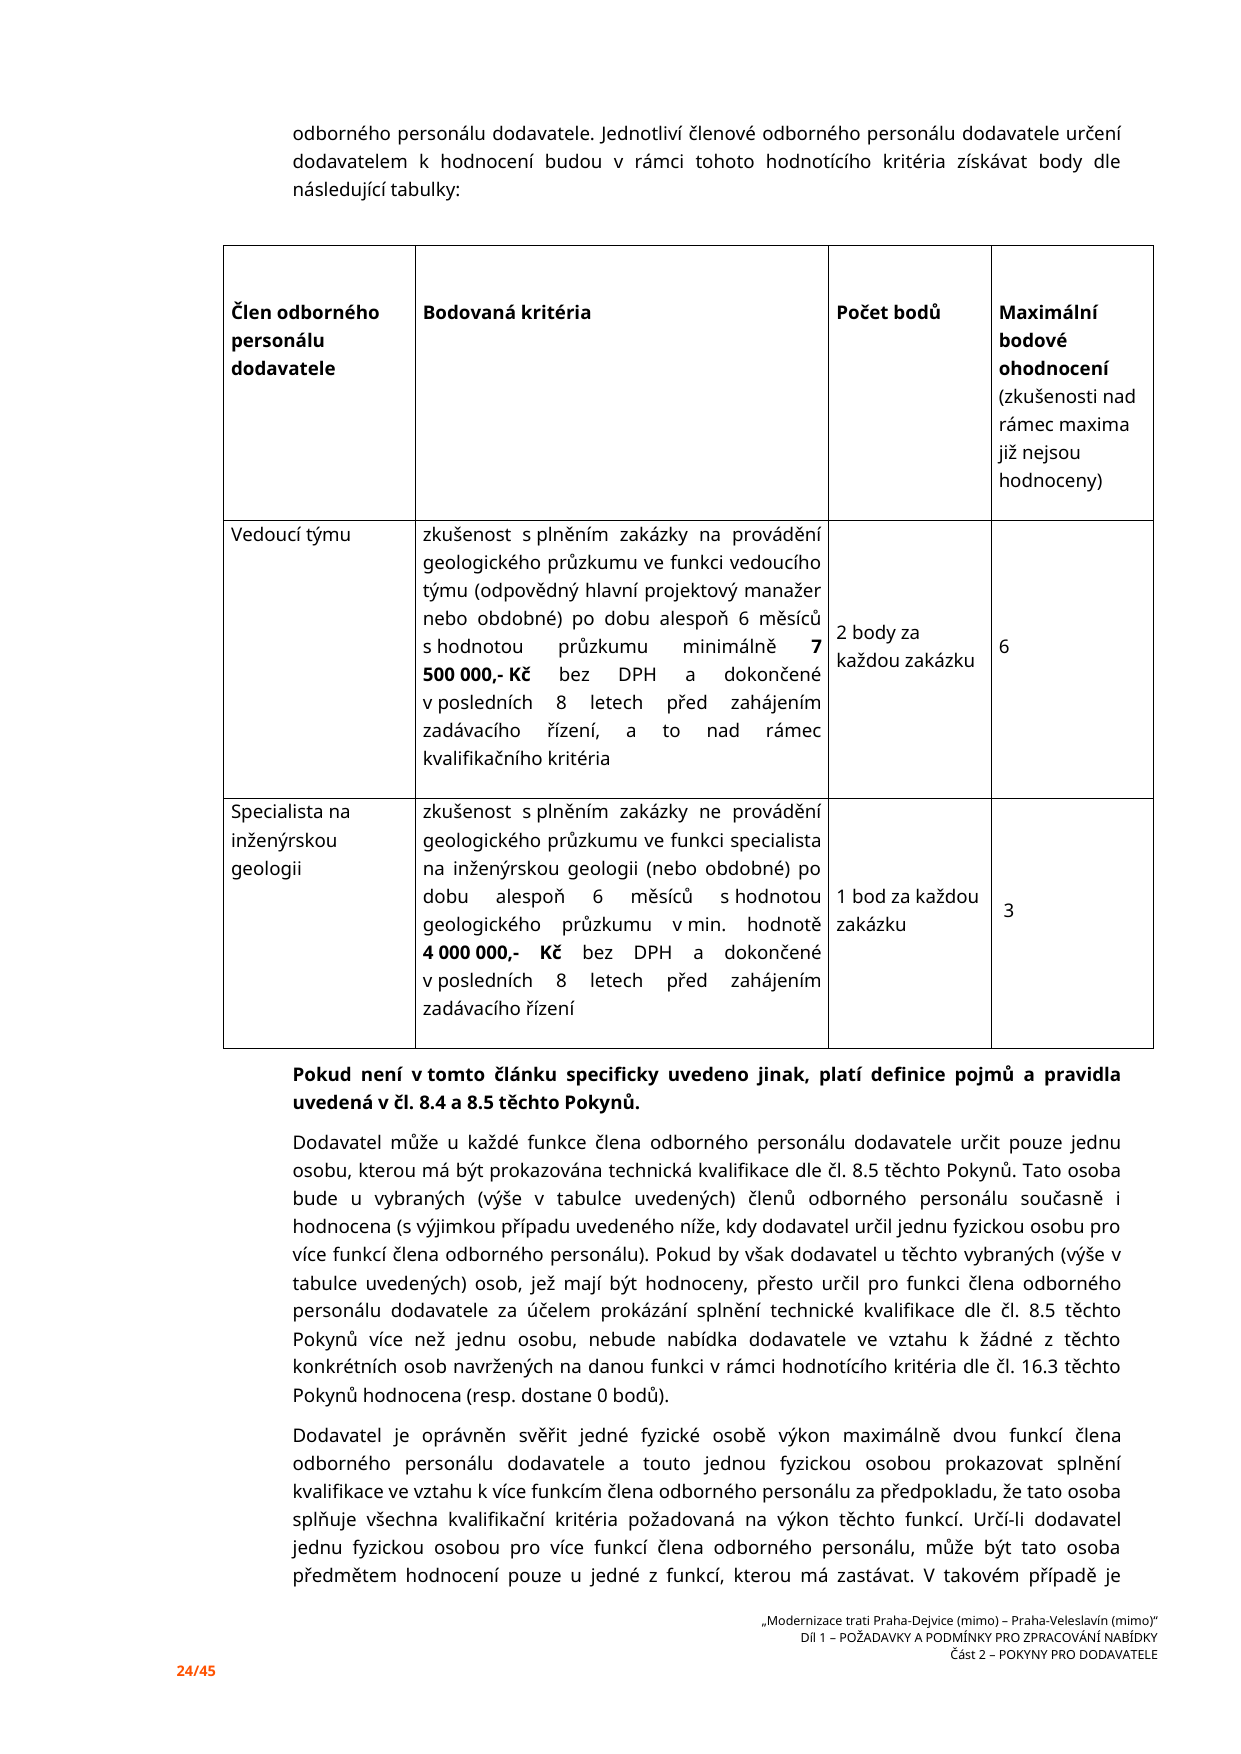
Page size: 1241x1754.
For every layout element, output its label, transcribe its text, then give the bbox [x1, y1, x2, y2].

table_header Počet bodů [829, 246, 991, 520]
table_cell Vedoucí týmu [224, 521, 415, 798]
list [292, 121, 1122, 202]
table_header Maximální bodové ohodnocení (zkušenosti nad rámec maxima již nejsou hodnoceny) [992, 246, 1153, 520]
list Pokud není v tomto článku specificky uvedeno jinak, platí definice pojmů a pravidla uvedená v čl. 8.4 a 8.5 těchto Pokynů. [292, 1061, 1122, 1115]
table_cell 1 bod za každou zakázku [829, 799, 991, 1048]
table_cell 3 [992, 799, 1153, 1048]
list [292, 1422, 1122, 1588]
table_cell zkušenost s plněním zakázky ne provádění geologického průzkumu ve funkci specialista na inženýrskou geologii (nebo obdobné) po dobu alespoň 6 měsíců s hodnotou geologického průzkumu v min. hodnotě 4 000 000,- Kč bez DPH a dokončené v posledních 8 letech před zahájením zadávacího řízení [416, 799, 828, 1048]
table_cell 6 [992, 521, 1153, 798]
table_cell 2 body za každou zakázku [829, 521, 991, 798]
table_header Bodovaná kritéria [416, 246, 828, 520]
list Dodavatel může u každé funkce člena odborného personálu dodavatele určit pouze jednu osobu, kterou má být prokazována technická kvalifikace dle čl. 8.5 těchto Pokynů. Tato osoba bude u vybraných (výše v tabulce uvedených) členů odborného personálu současně i hodnocena (s výjimkou případu uvedeného níže, kdy dodavatel určil jednu fyzickou osobu pro více funkcí člena odborného personálu). Pokud by však dodavatel u těchto vybraných (výše v tabulce uvedených) osob, jež mají být hodnoceny, přesto určil pro funkci člena odborného personálu dodavatele za účelem prokázání splnění technické kvalifikace dle čl. 8.5 těchto Pokynů více než jednu osobu, nebude nabídka dodavatele ve vztahu k žádné z těchto konkrétních osob navržených na danou funkci v rámci hodnotícího kritéria dle čl. 16.3 těchto Pokynů hodnocena (resp. dostane 0 bodů). [292, 1130, 1122, 1407]
table_header Člen odborného personálu dodavatele [224, 246, 415, 520]
table_cell zkušenost s plněním zakázky na provádění geologického průzkumu ve funkci vedoucího týmu (odpovědný hlavní projektový manažer nebo obdobné) po dobu alespoň 6 měsíců s hodnotou průzkumu minimálně 7 500 000,- Kč bez DPH a dokončené v posledních 8 letech před zahájením zadávacího řízení, a to nad rámec kvalifikačního kritéria [416, 521, 828, 798]
table_cell Specialista na inženýrskou geologii [224, 799, 415, 1048]
